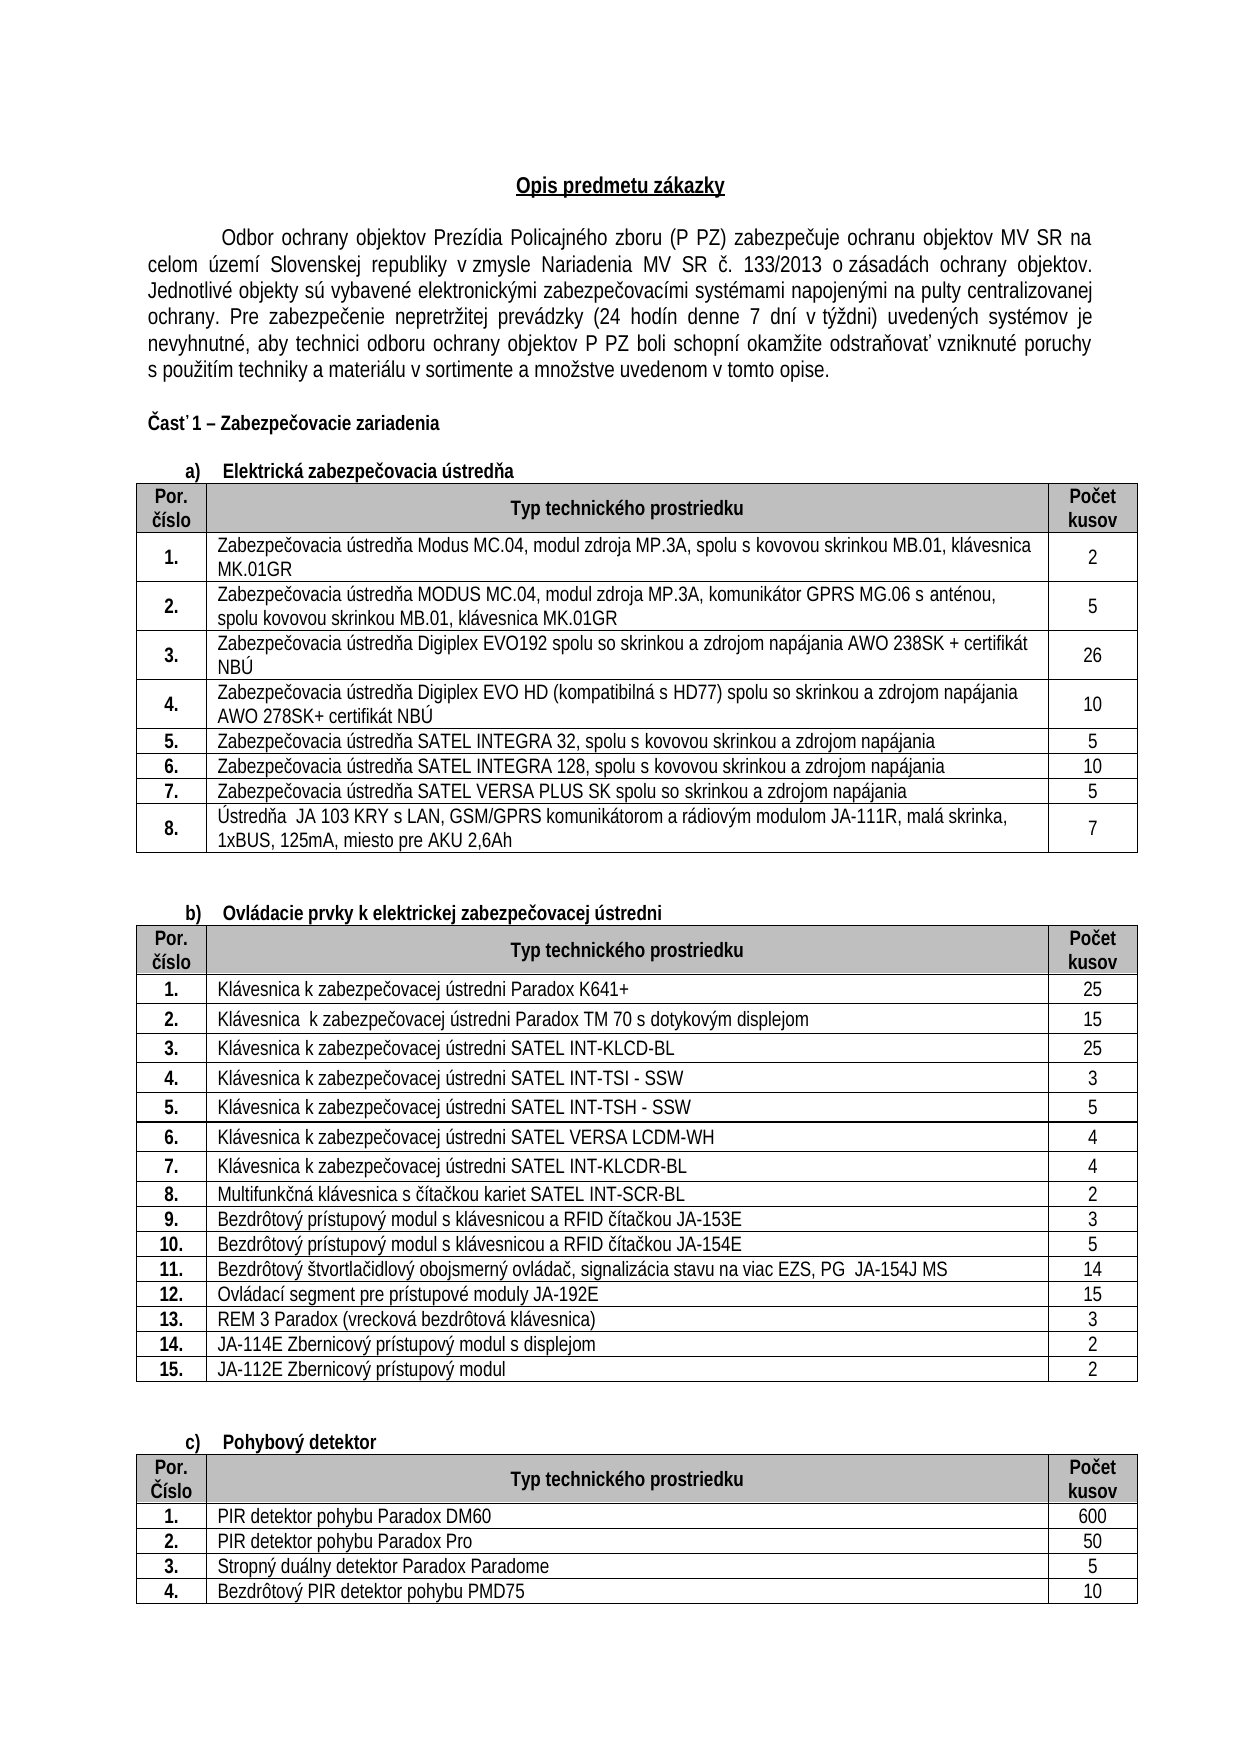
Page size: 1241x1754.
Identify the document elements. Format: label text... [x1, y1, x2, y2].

table_cell Bezdrôtový prístupový modul s klávesnicou a RFID čítačkou JA-154E [207, 1232, 1048, 1256]
table_cell 1. [137, 533, 206, 581]
table_cell 5 [1049, 1093, 1137, 1121]
table_cell 5 [1049, 582, 1137, 630]
table_cell Bezdrôtový štvortlačidlový obojsmerný ovládač, signalizácia stavu na viac EZS, PG JA-154J MS [207, 1257, 1048, 1281]
table_header Typ technického prostriedku [207, 926, 1048, 973]
table_cell 5 [1049, 1554, 1137, 1577]
table_cell 7. [137, 1152, 206, 1181]
table_cell 3. [137, 631, 206, 679]
table_cell 25 [1049, 975, 1137, 1003]
table_cell Bezdrôtový PIR detektor pohybu PMD75 [207, 1579, 1048, 1602]
table_cell Ústredňa JA 103 KRY s LAN, GSM/GPRS komunikátorom a rádiovým modulom JA-111R, malá skrinka, 1xBUS, 125mA, miesto pre AKU 2,6Ah [207, 804, 1048, 852]
table_cell Zabezpečovacia ústredňa Digiplex EVO HD (kompatibilná s HD77) spolu so skrinkou a zdrojom napájania AWO 278SK+ certifikát NBÚ [207, 680, 1048, 728]
table_cell 7 [1049, 804, 1137, 852]
table_cell 25 [1049, 1034, 1137, 1062]
table_cell 1. [137, 1504, 206, 1527]
table_cell 600 [1049, 1504, 1137, 1527]
table_cell Zabezpečovacia ústredňa SATEL VERSA PLUS SK spolu so skrinkou a zdrojom napájania [207, 779, 1048, 803]
table_cell 10 [1049, 680, 1137, 728]
table_cell 6. [137, 1123, 206, 1151]
table_cell 15 [1049, 1282, 1137, 1306]
table_cell 15. [137, 1357, 206, 1381]
table_cell 4. [137, 1579, 206, 1602]
table_cell 8. [137, 804, 206, 852]
table_cell Ovládací segment pre prístupové moduly JA-192E [207, 1282, 1048, 1306]
table_cell 10. [137, 1232, 206, 1256]
table_header Por. číslo [137, 484, 206, 532]
table_cell Zabezpečovacia ústredňa SATEL INTEGRA 32, spolu s kovovou skrinkou a zdrojom napájania [207, 729, 1048, 753]
table_cell 4. [137, 680, 206, 728]
table_cell Stropný duálny detektor Paradox Paradome [207, 1554, 1048, 1577]
table_cell 50 [1049, 1529, 1137, 1552]
table_cell 2 [1049, 1332, 1137, 1356]
table_cell PIR detektor pohybu Paradox Pro [207, 1529, 1048, 1552]
table_cell 12. [137, 1282, 206, 1306]
table_cell Multifunkčná klávesnica s čítačkou kariet SATEL INT-SCR-BL [207, 1182, 1048, 1206]
list Ovládacie prvky k elektrickej zabezpečovacej ústredni [185, 901, 1093, 924]
table_cell 2 [1049, 1357, 1137, 1381]
table_cell 2. [137, 582, 206, 630]
table_cell Klávesnica k zabezpečovacej ústredni SATEL INT-KLCDR-BL [207, 1152, 1048, 1181]
table_cell Zabezpečovacia ústredňa SATEL INTEGRA 128, spolu s kovovou skrinkou a zdrojom napájania [207, 754, 1048, 778]
table_cell 2. [137, 1529, 206, 1552]
table_cell Klávesnica k zabezpečovacej ústredni SATEL INT-KLCD-BL [207, 1034, 1048, 1062]
table_cell 7. [137, 779, 206, 803]
table_cell JA-114E Zbernicový prístupový modul s displejom [207, 1332, 1048, 1356]
table_cell 4 [1049, 1123, 1137, 1151]
list Pohybový detektor [185, 1429, 1093, 1453]
table_cell 5 [1049, 779, 1137, 803]
table_header Počet kusov [1049, 1455, 1137, 1502]
list Elektrická zabezpečovacia ústredňa [185, 459, 1093, 483]
table_cell 3. [137, 1034, 206, 1062]
table_cell 4 [1049, 1152, 1137, 1181]
table_cell Klávesnica k zabezpečovacej ústredni Paradox K641+ [207, 975, 1048, 1003]
table_cell PIR detektor pohybu Paradox DM60 [207, 1504, 1048, 1527]
table_cell 4. [137, 1063, 206, 1092]
table_cell 13. [137, 1307, 206, 1331]
table_cell 3 [1049, 1207, 1137, 1231]
table_header Typ technického prostriedku [207, 1455, 1048, 1502]
table_cell 15 [1049, 1004, 1137, 1033]
table_cell 10 [1049, 754, 1137, 778]
table_cell Zabezpečovacia ústredňa Modus MC.04, modul zdroja MP.3A, spolu s kovovou skrinkou MB.01, klávesnica MK.01GR [207, 533, 1048, 581]
table_cell 1. [137, 975, 206, 1003]
table_cell Bezdrôtový prístupový modul s klávesnicou a RFID čítačkou JA-153E [207, 1207, 1048, 1231]
table_header Por. Číslo [137, 1455, 206, 1502]
table_cell 3. [137, 1554, 206, 1577]
table_cell 2 [1049, 533, 1137, 581]
table_cell Zabezpečovacia ústredňa MODUS MC.04, modul zdroja MP.3A, komunikátor GPRS MG.06 s anténou, spolu kovovou skrinkou MB.01, klávesnica MK.01GR [207, 582, 1048, 630]
table_cell Zabezpečovacia ústredňa Digiplex EVO192 spolu so skrinkou a zdrojom napájania AWO 238SK + certifikát NBÚ [207, 631, 1048, 679]
table_cell 5. [137, 1093, 206, 1121]
table_cell 3 [1049, 1063, 1137, 1092]
table_cell Klávesnica k zabezpečovacej ústredni Paradox TM 70 s dotykovým displejom [207, 1004, 1048, 1033]
table_cell 11. [137, 1257, 206, 1281]
table_cell 8. [137, 1182, 206, 1206]
table_cell JA-112E Zbernicový prístupový modul [207, 1357, 1048, 1381]
table_header Počet kusov [1049, 484, 1137, 532]
table_cell 14. [137, 1332, 206, 1356]
table_cell 2 [1049, 1182, 1137, 1206]
table_cell Klávesnica k zabezpečovacej ústredni SATEL VERSA LCDM-WH [207, 1123, 1048, 1151]
table_cell 9. [137, 1207, 206, 1231]
list Časť 1 – Zabezpečovacie zariadenia [148, 411, 1093, 435]
table_cell 14 [1049, 1257, 1137, 1281]
table_cell 5 [1049, 1232, 1137, 1256]
table_cell Klávesnica k zabezpečovacej ústredni SATEL INT-TSH - SSW [207, 1093, 1048, 1121]
table_header Por. číslo [137, 926, 206, 973]
text Odbor ochrany objektov Prezídia Policajného zboru (P PZ) zabezpečuje ochranu objektov MV SR na celom území Slovenskej republiky v zmysle Nariadenia MV SR č. 133/2013 o zásadách ochrany objektov. Jednotlivé objekty sú vybavené elektronickými zabezpečovacími systémami napojenými na pulty centralizovanej ochrany. Pre zabezpečenie nepretržitej prevádzky (24 hodín denne 7 dní v týždni) uvedených systémov je nevyhnutné, aby technici odboru ochrany objektov P PZ boli schopní okamžite odstraňovať vzniknuté poruchy s použitím techniky a materiálu v sortimente a množstve uvedenom v tomto opise. [148, 224, 1093, 382]
table_header Počet kusov [1049, 926, 1137, 973]
table_cell 5 [1049, 729, 1137, 753]
table_cell 10 [1049, 1579, 1137, 1602]
table_cell 3 [1049, 1307, 1137, 1331]
table_cell Klávesnica k zabezpečovacej ústredni SATEL INT-TSI - SSW [207, 1063, 1048, 1092]
table_cell 2. [137, 1004, 206, 1033]
text Opis predmetu zákazky [148, 172, 1093, 198]
table_cell 5. [137, 729, 206, 753]
table_cell 26 [1049, 631, 1137, 679]
table_cell 6. [137, 754, 206, 778]
table_cell REM 3 Paradox (vrecková bezdrôtová klávesnica) [207, 1307, 1048, 1331]
table_header Typ technického prostriedku [207, 484, 1048, 532]
